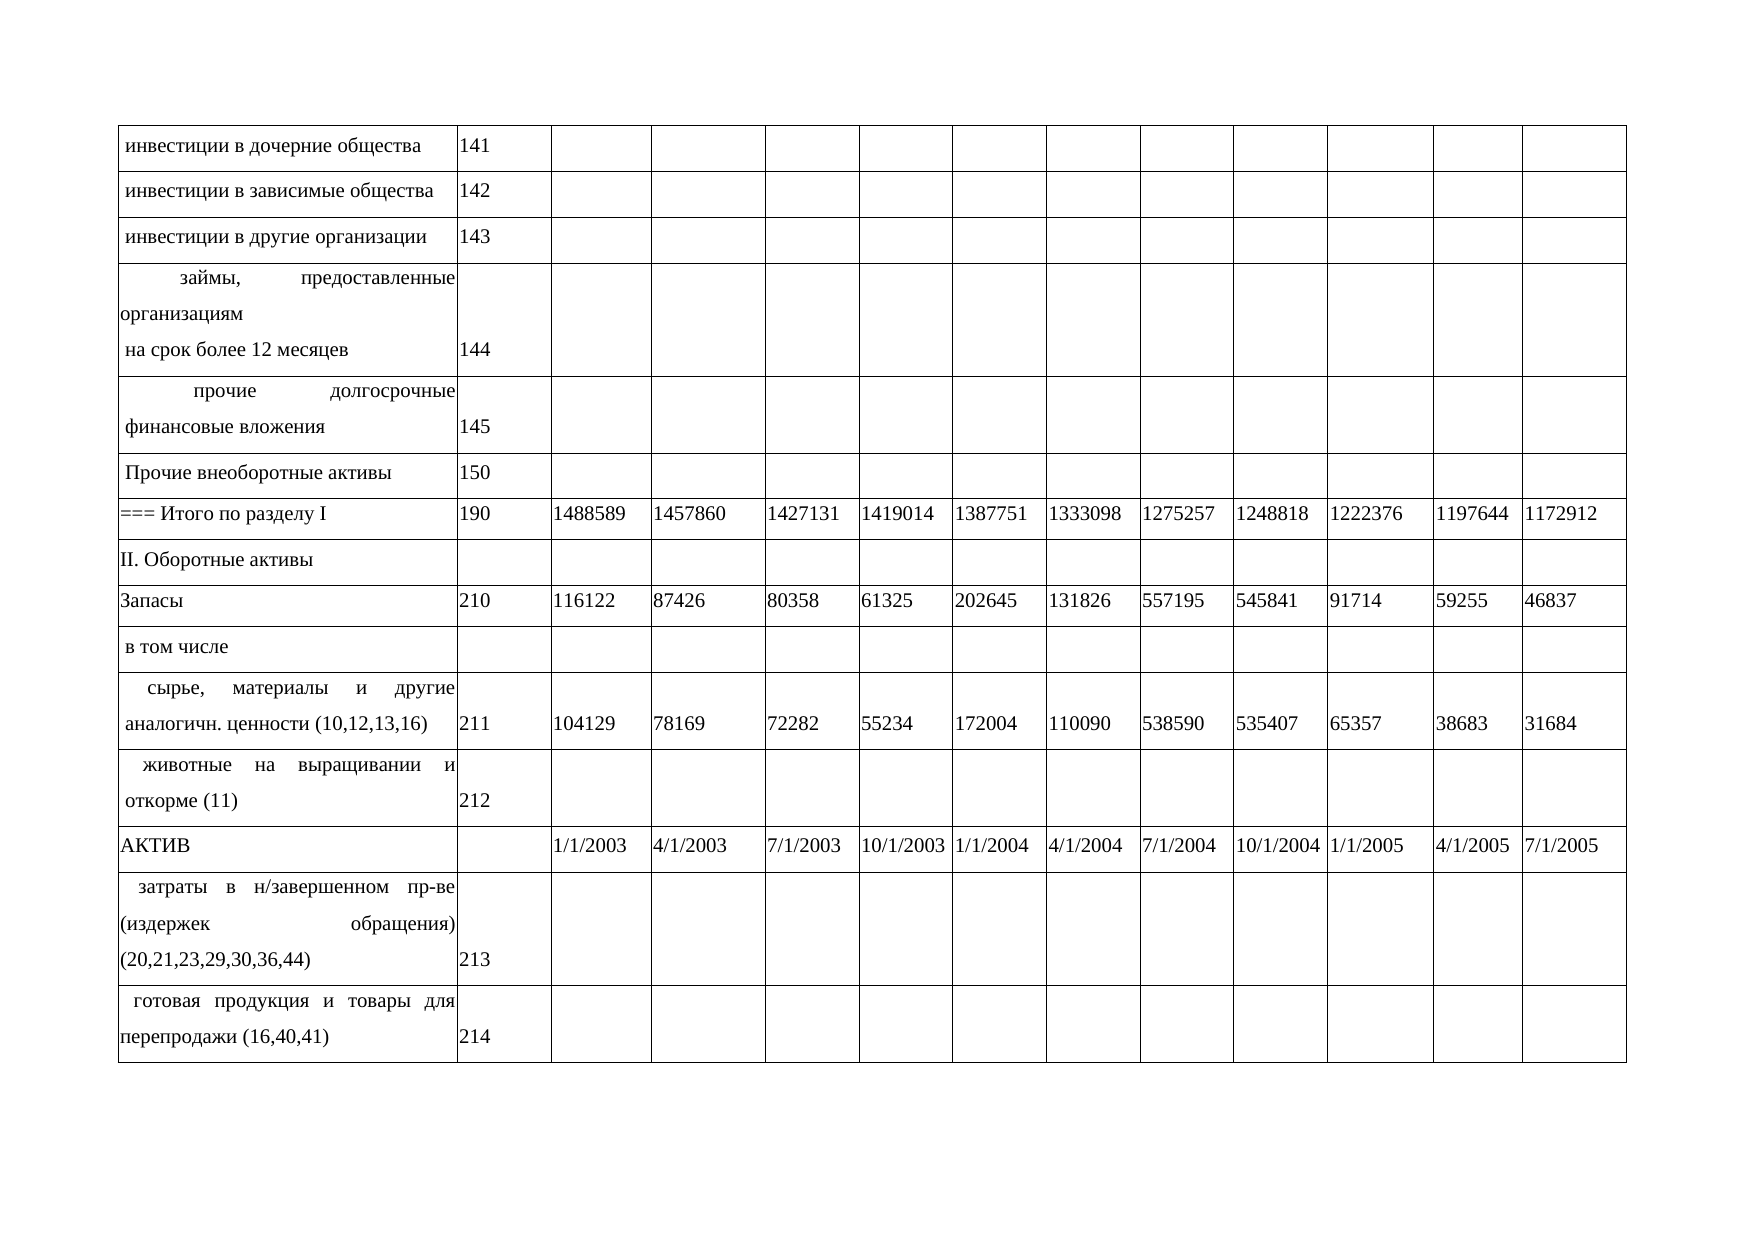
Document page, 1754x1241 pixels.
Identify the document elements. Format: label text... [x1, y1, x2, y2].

table_cell [1234, 873, 1327, 985]
table_cell 116122 [552, 586, 651, 626]
table_cell [766, 873, 859, 985]
table_cell в том числе [119, 627, 457, 672]
table_cell 1/1/2004 [953, 827, 1046, 872]
table_cell [1434, 873, 1522, 985]
table_cell [1523, 264, 1626, 376]
table_cell [953, 454, 1046, 498]
table_cell [860, 750, 952, 826]
table_cell [1234, 627, 1327, 672]
table_cell [1141, 218, 1233, 262]
table_cell [766, 750, 859, 826]
table_cell [860, 377, 952, 453]
table_cell [953, 750, 1046, 826]
table_cell 80358 [766, 586, 859, 626]
table_cell [1141, 377, 1233, 453]
table_cell 10/1/2003 [860, 827, 952, 872]
table_cell 110090 [1047, 673, 1140, 749]
table_cell [552, 377, 651, 453]
table_cell [552, 750, 651, 826]
table_cell [1328, 264, 1433, 376]
table_cell [1328, 454, 1433, 498]
table_cell готовая продукция и товары для перепродажи (16,40,41) [119, 986, 457, 1062]
table_cell [1434, 454, 1522, 498]
table_cell [860, 218, 952, 262]
table_cell инвестиции в дочерние общества [119, 126, 457, 171]
table_cell [1234, 377, 1327, 453]
table_cell [552, 126, 651, 171]
table_cell 1488589 [552, 499, 651, 539]
table_cell [552, 454, 651, 498]
table_cell 142 [458, 172, 551, 217]
table_cell 4/1/2003 [652, 827, 765, 872]
table_cell [1234, 540, 1327, 585]
table_cell 1457860 [652, 499, 765, 539]
table_cell сырье, материалы и другие аналогичн. ценности (10,12,13,16) [119, 673, 457, 749]
table_cell [766, 627, 859, 672]
table_cell [552, 218, 651, 262]
table_cell === Итого по разделу I [119, 499, 457, 539]
table_cell [1523, 377, 1626, 453]
table_cell 1419014 [860, 499, 952, 539]
table_cell 1222376 [1328, 499, 1433, 539]
table_cell [458, 827, 551, 872]
table_cell [1328, 377, 1433, 453]
table_cell 145 [458, 377, 551, 453]
table_cell [552, 873, 651, 985]
table_cell 141 [458, 126, 551, 171]
table_cell [1328, 986, 1433, 1062]
table_cell [953, 264, 1046, 376]
table_cell [1328, 750, 1433, 826]
table_cell [860, 126, 952, 171]
table_cell [1523, 126, 1626, 171]
table_cell [1234, 454, 1327, 498]
table_cell [953, 873, 1046, 985]
table_cell 7/1/2004 [1141, 827, 1233, 872]
table_cell [652, 627, 765, 672]
table_cell 557195 [1141, 586, 1233, 626]
table_cell [1523, 627, 1626, 672]
table_cell 213 [458, 873, 551, 985]
table_cell II. Оборотные активы [119, 540, 457, 585]
table_cell 7/1/2003 [766, 827, 859, 872]
table_cell инвестиции в другие организации [119, 218, 457, 262]
table_cell [652, 540, 765, 585]
table_cell [552, 986, 651, 1062]
table_cell [552, 540, 651, 585]
table_cell [953, 172, 1046, 217]
table_cell [1434, 627, 1522, 672]
table_cell [1434, 264, 1522, 376]
table_cell 104129 [552, 673, 651, 749]
table_cell [1234, 750, 1327, 826]
table_cell 1197644 [1434, 499, 1522, 539]
table_cell [1047, 377, 1140, 453]
table_cell 172004 [953, 673, 1046, 749]
table_cell [1047, 454, 1140, 498]
table_cell 150 [458, 454, 551, 498]
table_cell животные на выращивании и откорме (11) [119, 750, 457, 826]
table_cell [953, 377, 1046, 453]
table_cell [1234, 126, 1327, 171]
table_cell [552, 264, 651, 376]
table_cell [652, 454, 765, 498]
table_cell [860, 986, 952, 1062]
table_cell 1/1/2005 [1328, 827, 1433, 872]
table_cell 78169 [652, 673, 765, 749]
table_cell Запасы [119, 586, 457, 626]
table_cell [1328, 172, 1433, 217]
table_cell [458, 540, 551, 585]
table_cell [652, 218, 765, 262]
table_cell [552, 172, 651, 217]
table_cell 1333098 [1047, 499, 1140, 539]
table_cell [1141, 750, 1233, 826]
table_cell [652, 126, 765, 171]
table_cell 211 [458, 673, 551, 749]
table_cell [860, 540, 952, 585]
table_cell [860, 264, 952, 376]
table_cell 144 [458, 264, 551, 376]
table_cell 4/1/2004 [1047, 827, 1140, 872]
table_cell [1141, 264, 1233, 376]
table_cell [1234, 986, 1327, 1062]
table_cell 131826 [1047, 586, 1140, 626]
table_cell 61325 [860, 586, 952, 626]
table_cell 538590 [1141, 673, 1233, 749]
table_cell АКТИВ [119, 827, 457, 872]
table_cell [1328, 540, 1433, 585]
table_cell [1141, 986, 1233, 1062]
table_cell [1434, 126, 1522, 171]
table_cell [953, 218, 1046, 262]
table_cell [766, 377, 859, 453]
table_cell [1047, 873, 1140, 985]
table_cell [1523, 750, 1626, 826]
table_cell [953, 126, 1046, 171]
table_cell [552, 627, 651, 672]
table_cell [1047, 172, 1140, 217]
table_cell [652, 172, 765, 217]
table_cell 1387751 [953, 499, 1046, 539]
table_cell 4/1/2005 [1434, 827, 1522, 872]
table_cell 545841 [1234, 586, 1327, 626]
table_cell [1047, 750, 1140, 826]
table_cell [860, 627, 952, 672]
table_cell займы, предоставленные организациям на срок более 12 месяцев [119, 264, 457, 376]
table_cell [1434, 540, 1522, 585]
table_cell [1523, 454, 1626, 498]
table_cell [766, 454, 859, 498]
table_cell [652, 750, 765, 826]
table_cell [1523, 218, 1626, 262]
table_cell [1523, 986, 1626, 1062]
table_cell 212 [458, 750, 551, 826]
table_cell [1234, 218, 1327, 262]
table_cell 72282 [766, 673, 859, 749]
table_cell [1523, 540, 1626, 585]
table_cell прочие долгосрочные финансовые вложения [119, 377, 457, 453]
table_cell инвестиции в зависимые общества [119, 172, 457, 217]
table_cell [1234, 264, 1327, 376]
table_cell 46837 [1523, 586, 1626, 626]
table_cell 91714 [1328, 586, 1433, 626]
table_cell [1523, 172, 1626, 217]
table_cell [1047, 126, 1140, 171]
table_cell [458, 627, 551, 672]
table_cell [1434, 377, 1522, 453]
table_cell [652, 264, 765, 376]
table_cell [1234, 172, 1327, 217]
table_cell [766, 172, 859, 217]
table_cell [1141, 540, 1233, 585]
table_cell [953, 627, 1046, 672]
table_cell 55234 [860, 673, 952, 749]
table_cell [1434, 172, 1522, 217]
table_cell 190 [458, 499, 551, 539]
table_cell 10/1/2004 [1234, 827, 1327, 872]
table_cell [766, 540, 859, 585]
table_cell [1328, 218, 1433, 262]
table_cell 87426 [652, 586, 765, 626]
table_cell 31684 [1523, 673, 1626, 749]
table_cell [766, 218, 859, 262]
table_cell 38683 [1434, 673, 1522, 749]
table_cell [1047, 264, 1140, 376]
table_cell [1141, 172, 1233, 217]
table_cell [1523, 873, 1626, 985]
table_cell Прочие внеоборотные активы [119, 454, 457, 498]
table_cell 59255 [1434, 586, 1522, 626]
table_cell [1047, 218, 1140, 262]
table_cell [953, 540, 1046, 585]
table_cell 214 [458, 986, 551, 1062]
table_cell 143 [458, 218, 551, 262]
table_cell [766, 986, 859, 1062]
table_cell [1328, 873, 1433, 985]
table_cell 1275257 [1141, 499, 1233, 539]
table_cell [1434, 218, 1522, 262]
table_cell 1/1/2003 [552, 827, 651, 872]
table_cell [1141, 454, 1233, 498]
table_cell [860, 172, 952, 217]
table_cell [1047, 627, 1140, 672]
table_cell [1047, 986, 1140, 1062]
table_cell 1172912 [1523, 499, 1626, 539]
table_cell [1434, 986, 1522, 1062]
table_cell [1328, 126, 1433, 171]
table_cell [652, 377, 765, 453]
table_cell [1141, 126, 1233, 171]
table_cell [860, 873, 952, 985]
table_cell 1427131 [766, 499, 859, 539]
table_cell [766, 126, 859, 171]
table_cell [652, 873, 765, 985]
table_cell 65357 [1328, 673, 1433, 749]
table_cell [860, 454, 952, 498]
table_cell [1141, 627, 1233, 672]
table_cell [953, 986, 1046, 1062]
table_cell 202645 [953, 586, 1046, 626]
table_cell 1248818 [1234, 499, 1327, 539]
table_cell 535407 [1234, 673, 1327, 749]
table_cell [766, 264, 859, 376]
table_cell [1328, 627, 1433, 672]
table_cell 7/1/2005 [1523, 827, 1626, 872]
table_cell затраты в н/завершенном пр-ве (издержек обращения) (20,21,23,29,30,36,44) [119, 873, 457, 985]
table_cell 210 [458, 586, 551, 626]
table_cell [652, 986, 765, 1062]
table_cell [1047, 540, 1140, 585]
table_cell [1434, 750, 1522, 826]
table_cell [1141, 873, 1233, 985]
